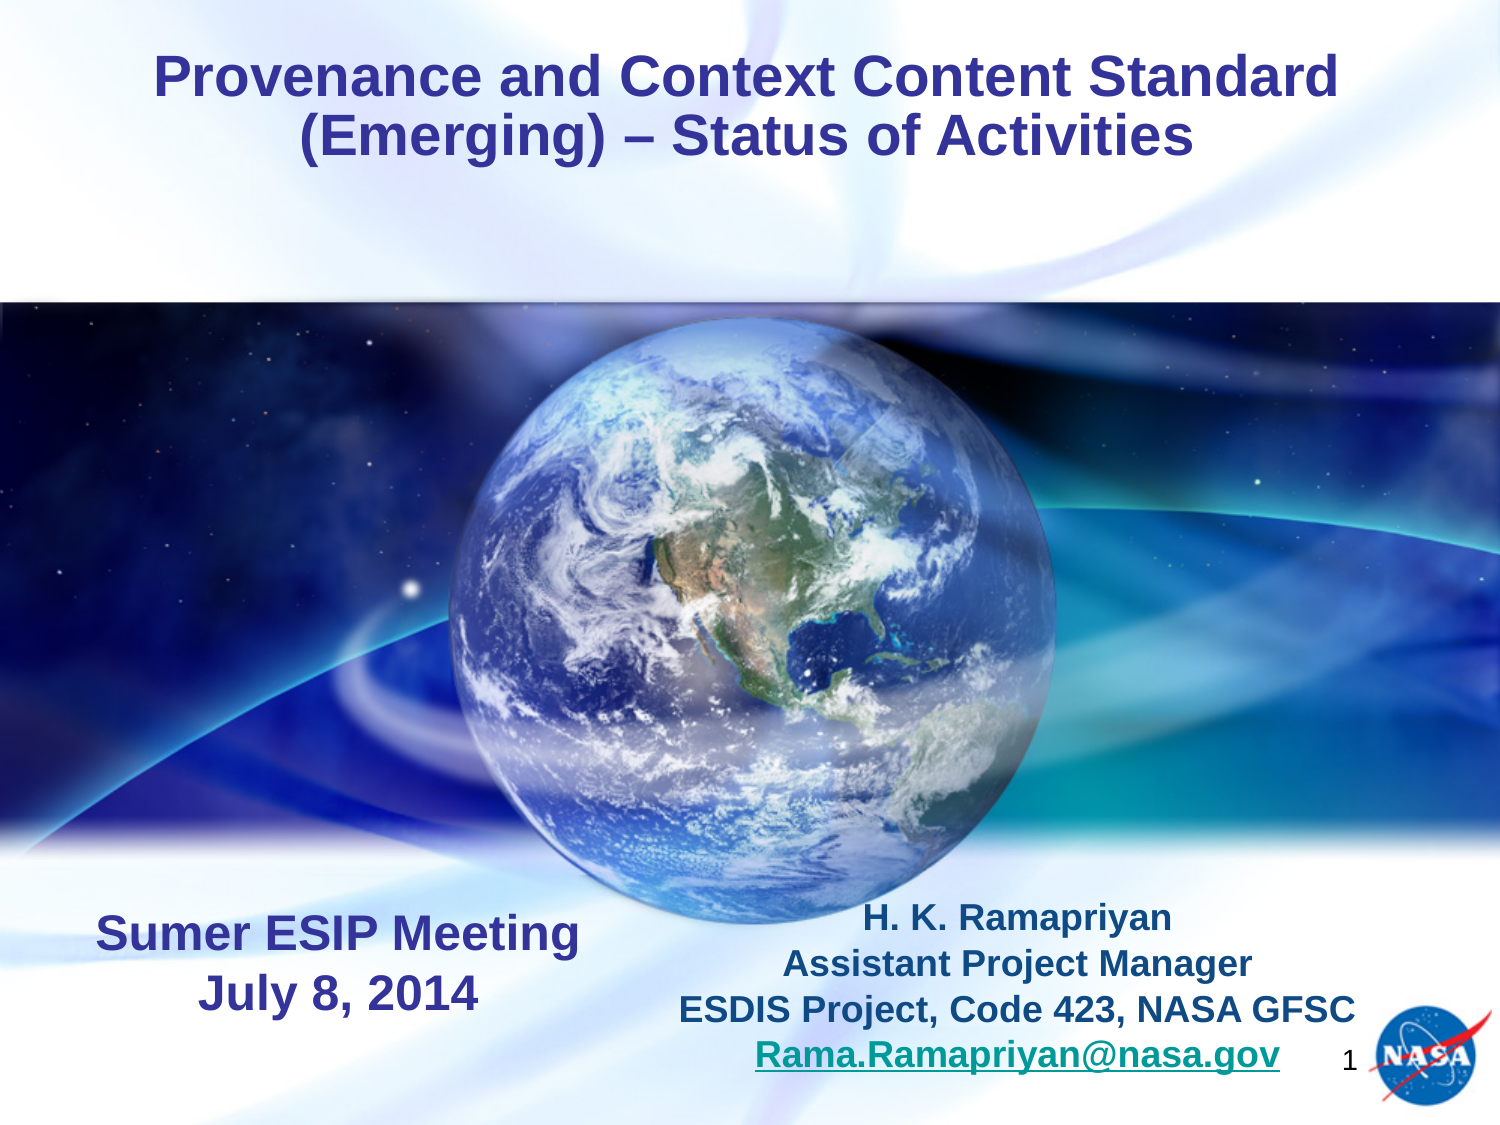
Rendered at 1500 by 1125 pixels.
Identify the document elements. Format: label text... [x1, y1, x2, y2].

subtitle H. K. Ramapriyan Assistant Project Manager ESDIS Project, Code 423, NASA GFSC Rama.Ramapriyan@nasa.gov [646, 892, 1389, 1098]
picture [0, 0, 1500, 1125]
title Provenance and Context Content Standard (Emerging) – Status of Activities [135, 40, 1359, 191]
